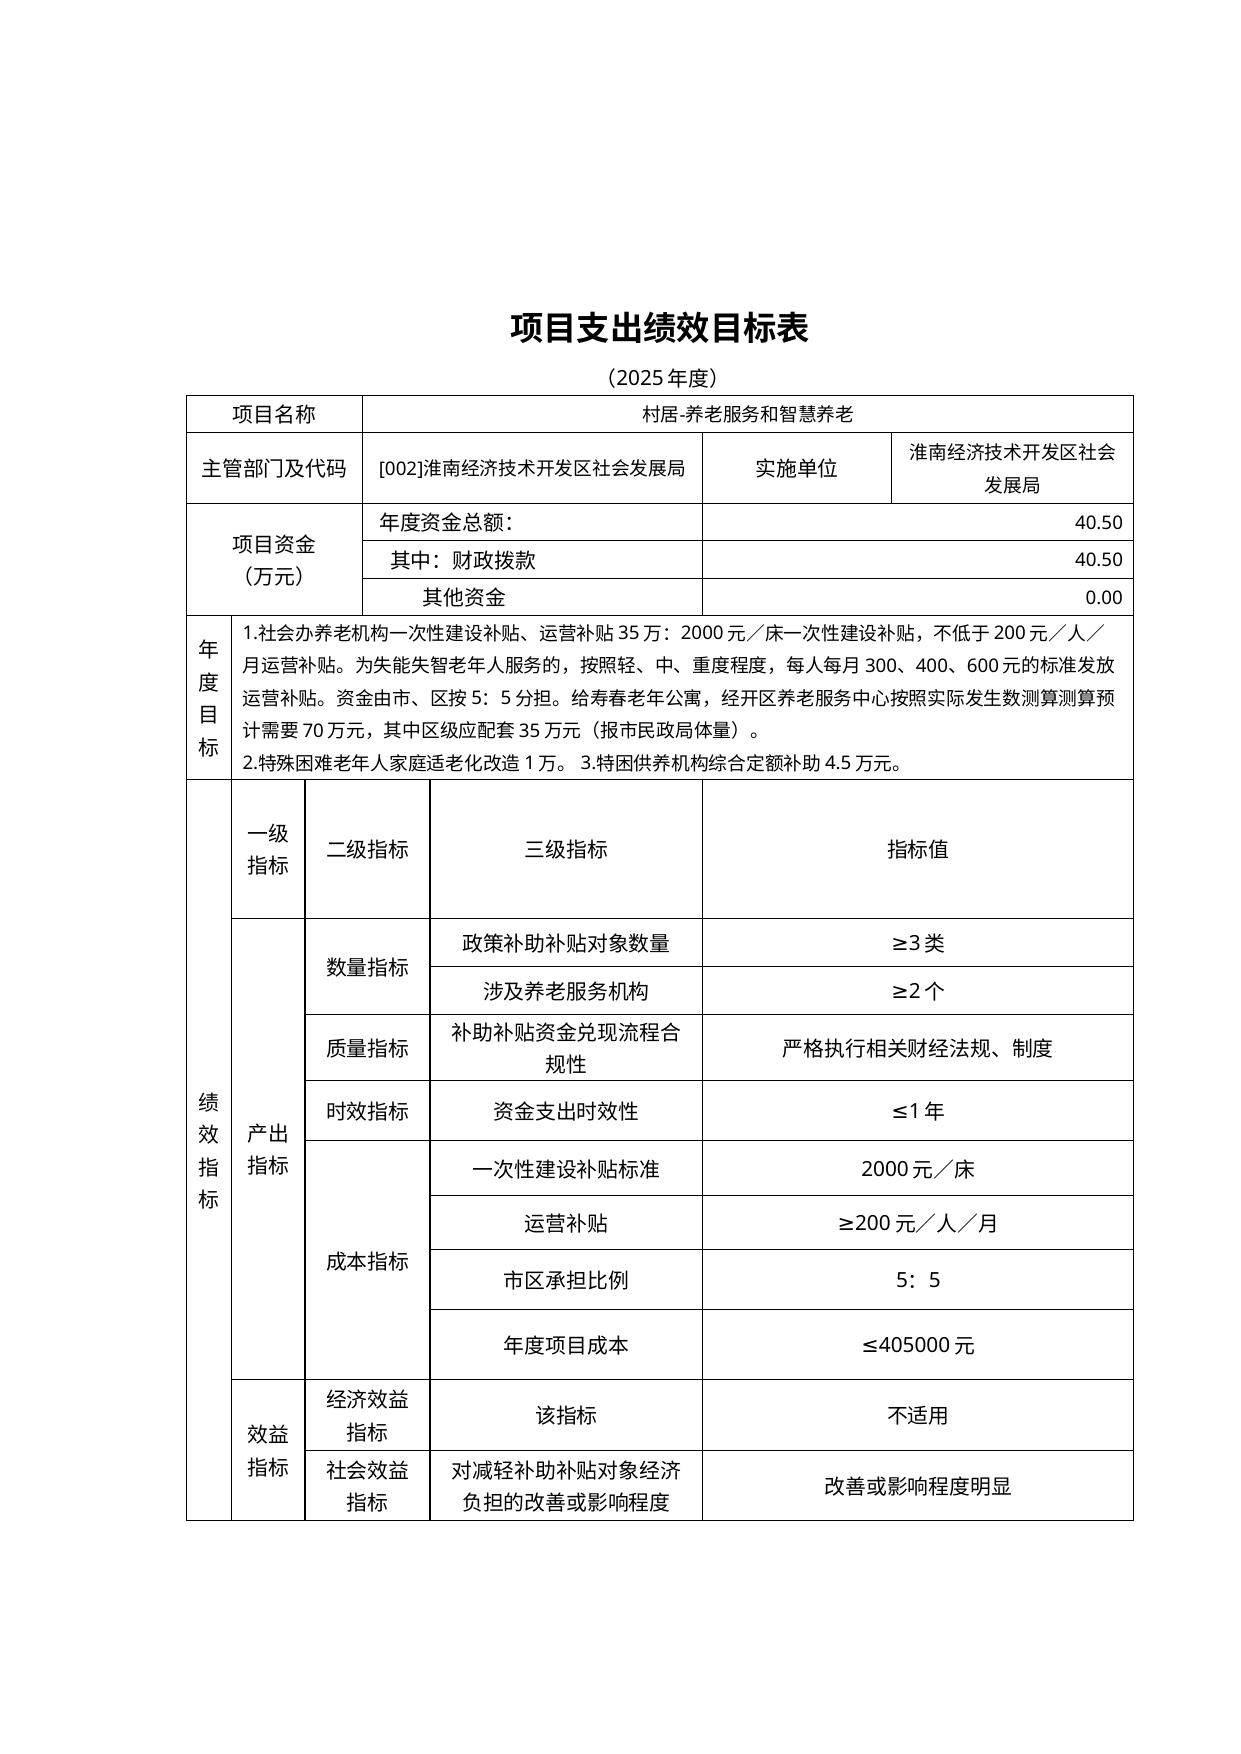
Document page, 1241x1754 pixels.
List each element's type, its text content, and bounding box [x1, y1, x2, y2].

table_cell 40.50 [703, 541, 1133, 577]
table_cell 年度项目成本 [431, 1310, 702, 1379]
table_cell 社会效益指标 [306, 1451, 429, 1520]
table_cell 补助补贴资金兑现流程合规性 [431, 1015, 702, 1080]
table_cell 数量指标 [306, 919, 429, 1014]
table_cell 资金支出时效性 [431, 1081, 702, 1140]
table_cell 40.50 [703, 504, 1133, 540]
table_cell ≥2个 [703, 967, 1133, 1014]
table_cell 二级指标 [306, 780, 429, 917]
table_cell ≤1年 [703, 1081, 1133, 1140]
table_cell 一次性建设补贴标准 [431, 1141, 702, 1195]
table_cell [002]淮南经济技术开发区社会发展局 [363, 433, 702, 502]
table_cell 经济效益指标 [306, 1380, 429, 1449]
table_cell 2000元／床 [703, 1141, 1133, 1195]
table_cell ≥200元／人／月 [703, 1196, 1133, 1249]
table_cell 时效指标 [306, 1081, 429, 1140]
table_cell 1.社会办养老机构一次性建设补贴、运营补贴35万：2000元／床一次性建设补贴，不低于200元／人／月运营补贴。为失能失智老年人服务的，按照轻、中、重度程度，每人每月300、400、600元的标准发放运营补贴。资金由市、区按5：5分担。给寿春老年公寓，经开区养老服务中心按照实际发生数测算测算预计需要70万元，其中区级应配套35万元（报市民政局体量）。 2.特殊困难老年人家庭适老化改造1万。 3.特困供养机构综合定额补助4.5万元。 [232, 616, 1133, 778]
table_cell 项目资金 （万元） [187, 504, 362, 615]
table_cell 改善或影响程度明显 [703, 1451, 1133, 1520]
table_cell 一级 指标 [232, 780, 304, 917]
table_cell 淮南经济技术开发区社会发展局 [892, 433, 1133, 502]
table_header 项目支出绩效目标表 [186, 292, 1134, 360]
table_cell （2025年度） [186, 360, 1134, 394]
table_cell 运营补贴 [431, 1196, 702, 1249]
table_cell 该指标 [431, 1380, 702, 1449]
table_cell 其他资金 [363, 579, 702, 615]
table_cell 指标值 [703, 780, 1133, 917]
table_cell 质量指标 [306, 1015, 429, 1080]
table_cell 效益指标 [232, 1380, 304, 1520]
table_cell 项目名称 [187, 396, 362, 432]
table_cell 年度资金总额： [363, 504, 702, 540]
table_cell 村居-养老服务和智慧养老 [363, 396, 1133, 432]
table_cell 0.00 [703, 579, 1133, 615]
table_cell 主管部门及代码 [187, 433, 362, 502]
table_cell 成本指标 [306, 1141, 429, 1379]
table_cell 三级指标 [431, 780, 702, 917]
table_cell 市区承担比例 [431, 1250, 702, 1308]
table_cell 对减轻补助补贴对象经济负担的改善或影响程度 [431, 1451, 702, 1520]
table_cell 涉及养老服务机构 [431, 967, 702, 1014]
table_cell 政策补助补贴对象数量 [431, 919, 702, 966]
table_cell 实施单位 [703, 433, 891, 502]
table_cell 产出指标 [232, 919, 304, 1379]
table_cell 绩 效 指 标 [187, 780, 231, 1520]
table_cell ≥3类 [703, 919, 1133, 966]
table_cell 年度 目标 [187, 616, 231, 778]
table_cell 不适用 [703, 1380, 1133, 1449]
table_cell 严格执行相关财经法规、制度 [703, 1015, 1133, 1080]
table_cell ≤405000元 [703, 1310, 1133, 1379]
table_cell 其中：财政拨款 [363, 541, 702, 577]
table_cell 5：5 [703, 1250, 1133, 1308]
